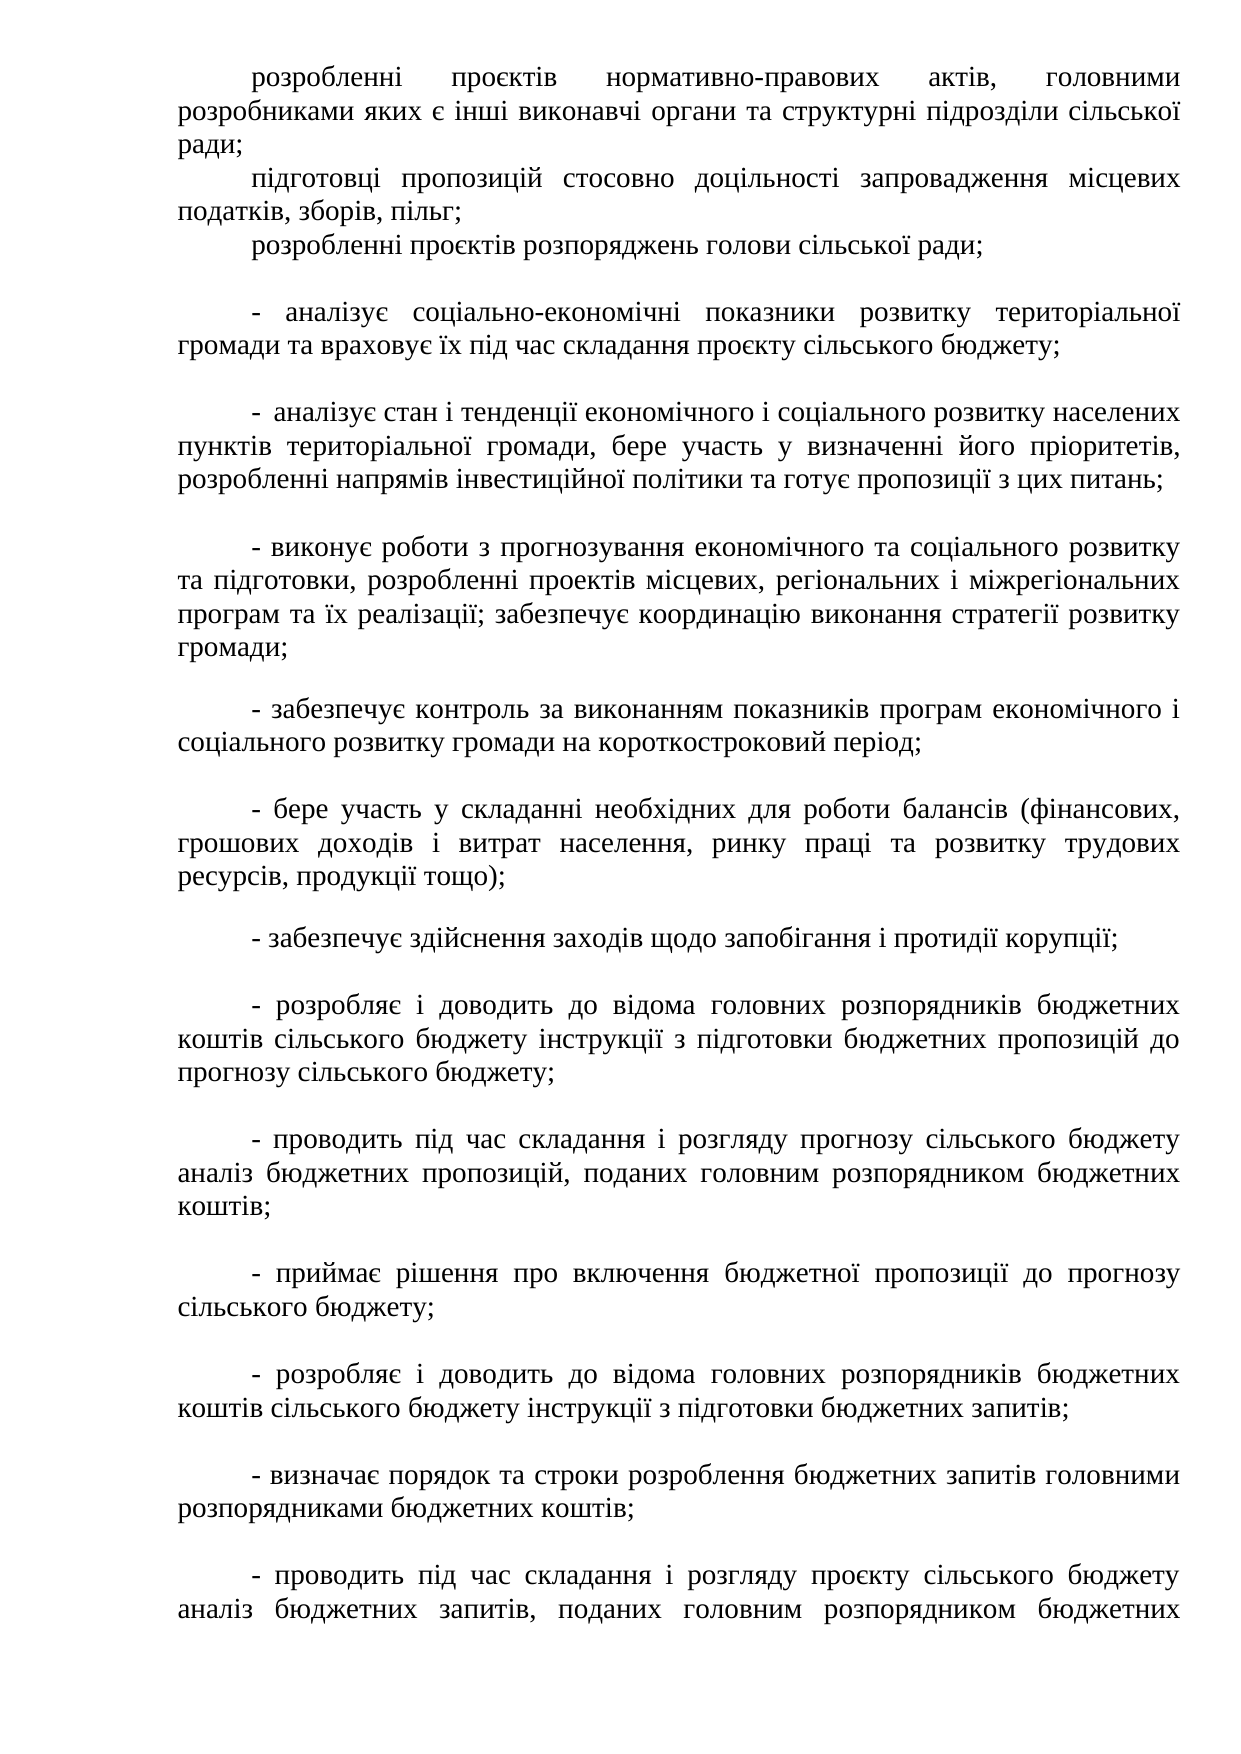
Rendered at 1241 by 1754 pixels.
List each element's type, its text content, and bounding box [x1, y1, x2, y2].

text - бере участь у складанні необхідних для роботи балансів (фінансових, грошових доходів і витрат населення, ринку праці та розвитку трудових ресурсів, продукції тощо); [177, 791, 1181, 892]
list - проводить під час складання і розгляду прогнозу сільського бюджету аналіз бюджетних пропозицій, поданих головним розпорядником бюджетних коштів; [177, 1121, 1181, 1222]
list - визначає порядок та строки розроблення бюджетних запитів головними розпорядниками бюджетних коштів; [177, 1457, 1181, 1524]
list розробленні проєктів розпоряджень голови сільської ради; [177, 227, 1181, 260]
list - розробляє і доводить до відома головних розпорядників бюджетних коштів сільського бюджету інструкції з підготовки бюджетних пропозицій до прогнозу сільського бюджету; [177, 987, 1181, 1088]
list розробленні проєктів нормативно-правових актів, головними розробниками яких є інші виконавчі органи та структурні підрозділи сільської ради; [177, 59, 1181, 160]
list - аналізує соціально-економічні показники розвитку територіальної громади та враховує їх під час складання проєкту сільського бюджету; [177, 294, 1181, 361]
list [177, 1557, 1181, 1624]
list аналізує стан і тенденції економічного і соціального розвитку населених пунктів територіальної громади, бере участь у визначенні його пріоритетів, розробленні напрямів інвестиційної політики та готує пропозиції з цих питань; [177, 394, 1181, 495]
list підготовці пропозицій стосовно доцільності запровадження місцевих податків, зборів, пільг; [177, 160, 1181, 227]
text - забезпечує контроль за виконанням показників програм економічного і соціального розвитку громади на короткостроковий період; [177, 691, 1181, 758]
text - виконує роботи з прогнозування економічного та соціального розвитку та підготовки, розробленні проектів місцевих, регіональних і міжрегіональних програм та їх реалізації; забезпечує координацію виконання стратегії розвитку громади; [177, 529, 1181, 663]
list - розробляє і доводить до відома головних розпорядників бюджетних коштів сільського бюджету інструкції з підготовки бюджетних запитів; [177, 1356, 1181, 1423]
list - забезпечує здійснення заходів щодо запобігання і протидії корупції; [177, 920, 1181, 954]
list - приймає рішення про включення бюджетної пропозиції до прогнозу сільського бюджету; [177, 1256, 1181, 1323]
